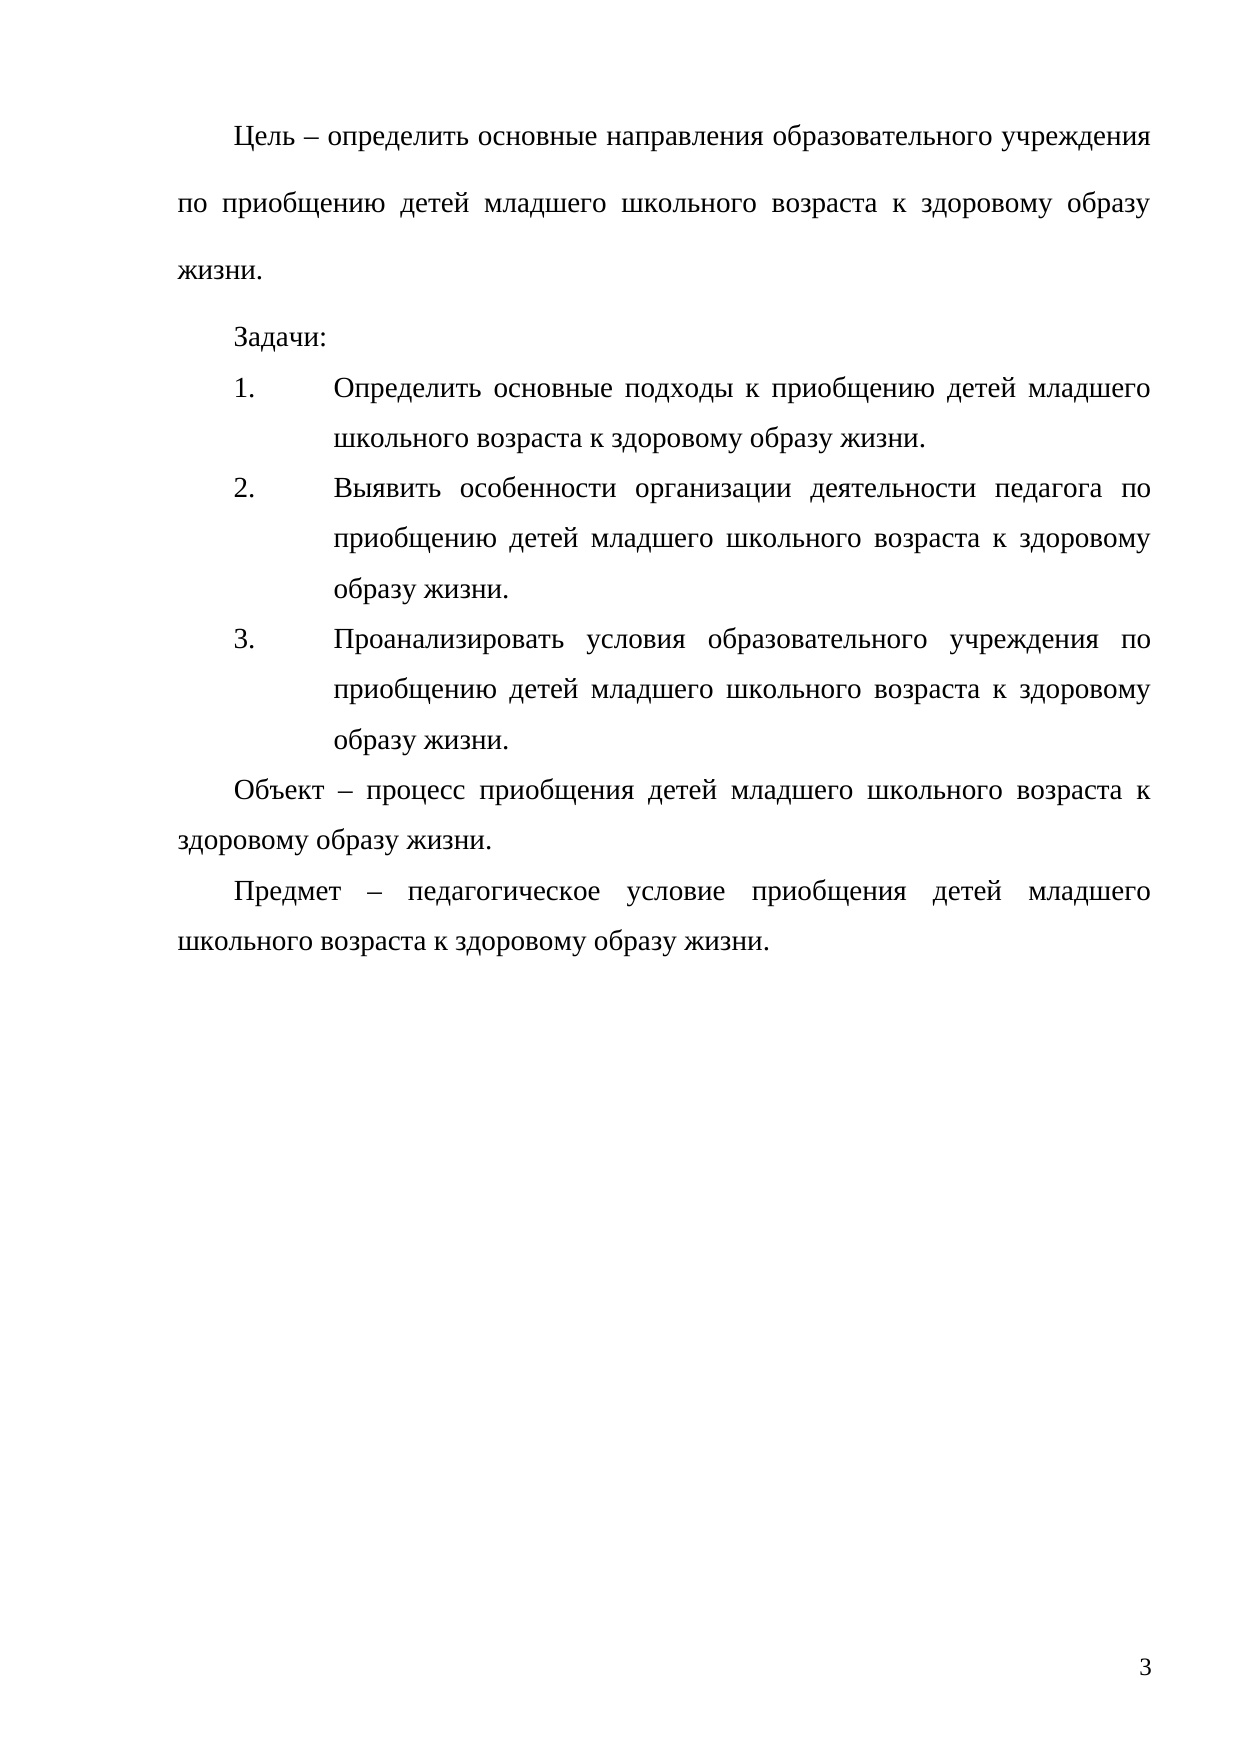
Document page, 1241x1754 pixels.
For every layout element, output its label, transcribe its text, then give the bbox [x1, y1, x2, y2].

list Проанализировать условия образовательного учреждения по приобщению детей младшего школьного возраста к здоровому образу жизни. [233, 621, 1152, 755]
text Цель – определить основные направления образовательного учреждения по приобщению детей младшего школьного возраста к здоровому образу жизни. [177, 118, 1152, 286]
text Предмет – педагогическое условие приобщения детей младшего школьного возраста к здоровому образу жизни. [177, 873, 1152, 957]
text Объект – процесс приобщения детей младшего школьного возраста к здоровому образу жизни. [177, 772, 1152, 856]
list Определить основные подходы к приобщению детей младшего школьного возраста к здоровому образу жизни. [233, 370, 1152, 453]
list Выявить особенности организации деятельности педагога по приобщению детей младшего школьного возраста к здоровому образу жизни. [233, 470, 1152, 604]
text Задачи: [177, 319, 1152, 353]
